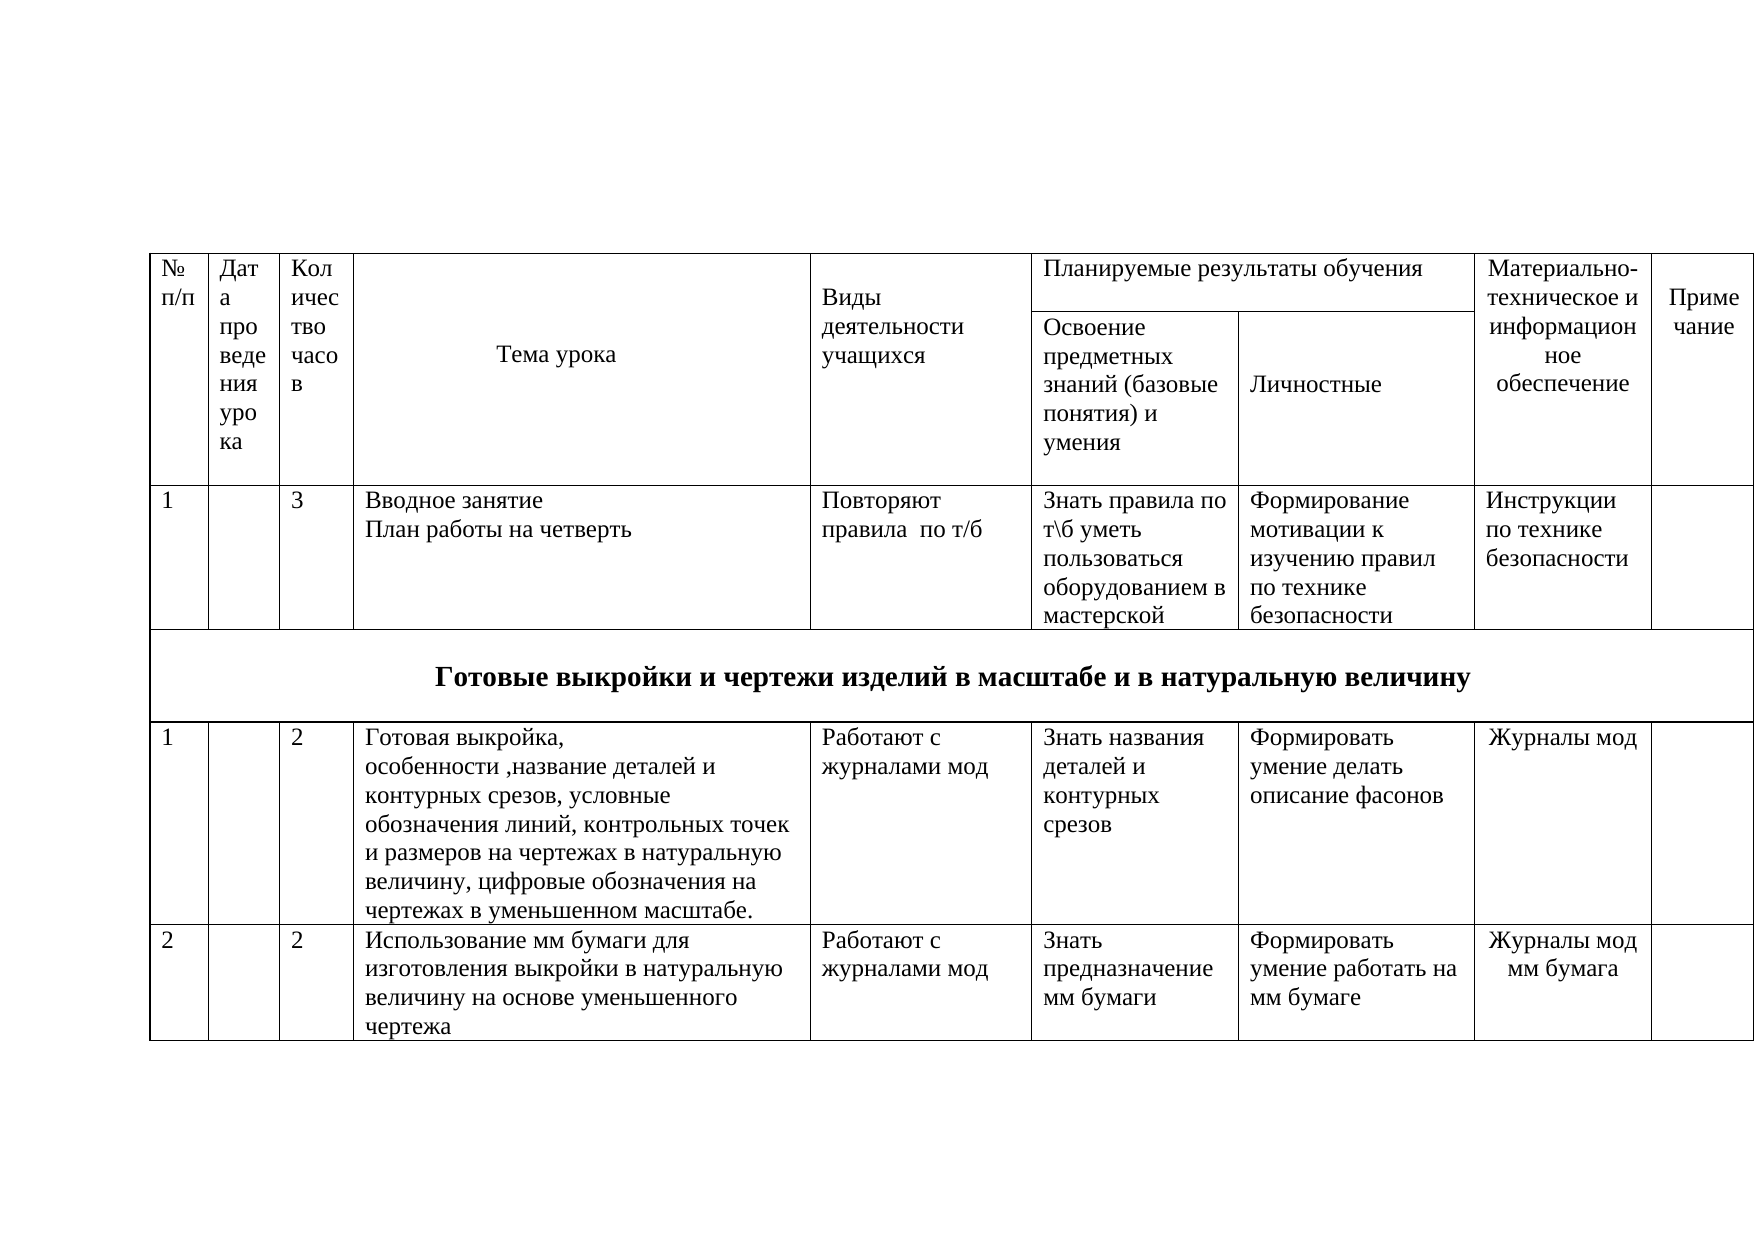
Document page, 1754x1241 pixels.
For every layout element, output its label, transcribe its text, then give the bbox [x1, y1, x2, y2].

table_cell 3 [280, 486, 353, 629]
table_cell Освоение предметных знаний (базовые понятия) и умения [1032, 312, 1238, 484]
table_header Планируемые результаты обучения [1032, 254, 1474, 311]
table_cell Инструкции по технике безопасности [1475, 486, 1651, 629]
table_cell [209, 925, 279, 1040]
table_cell Знать названия деталей и контурных срезов [1032, 723, 1238, 924]
table_cell 2 [280, 723, 353, 924]
table_cell Вводное занятие План работы на четверть [354, 486, 810, 629]
table_cell Готовая выкройка, особенности ,название деталей и контурных срезов, условные обозначения линий, контрольных точек и размеров на чертежах в натуральную величину, цифровые обозначения на чертежах в уменьшенном масштабе. [354, 723, 810, 924]
table_cell 2 [280, 925, 353, 1040]
table_cell [1652, 723, 1753, 924]
table_cell Работают с журналами мод [811, 723, 1031, 924]
table_cell Журналы мод мм бумага [1475, 925, 1651, 1040]
table_cell 1 [151, 723, 208, 924]
table_header Примечание [1652, 254, 1753, 484]
table_cell 2 [151, 925, 208, 1040]
table_cell Знать предназначение мм бумаги [1032, 925, 1238, 1040]
table_cell Формировать умение работать на мм бумаге [1239, 925, 1474, 1040]
table_cell Использование мм бумаги для изготовления выкройки в натуральную величину на основе уменьшенного чертежа [354, 925, 810, 1040]
table_cell Формировать умение делать описание фасонов [1239, 723, 1474, 924]
table_header Тема урока [354, 254, 810, 484]
table_cell Личностные [1239, 312, 1474, 484]
table_header Материально-техническое и информационное обеспечение [1475, 254, 1651, 484]
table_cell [811, 925, 1031, 1040]
table_header Количество часов [280, 254, 353, 484]
table_header № п/п [151, 254, 208, 484]
table_cell Знать правила по т\б уметь пользоваться оборудованием в мастерской [1032, 486, 1238, 629]
table_header Дата проведения урока [209, 254, 279, 484]
table_cell Журналы мод [1475, 723, 1651, 924]
table_cell 1 [151, 486, 208, 629]
table_cell [1652, 486, 1753, 629]
table_cell Формирование мотивации к изучению правил по технике безопасности [1239, 486, 1474, 629]
table_header Виды деятельности учащихся [811, 254, 1031, 484]
table_cell Повторяют правила по т/б [811, 486, 1031, 629]
table_cell [1652, 925, 1753, 1040]
table_cell [209, 723, 279, 924]
table_cell Готовые выкройки и чертежи изделий в масштабе и в натуральную величину [151, 630, 1753, 721]
table_cell [209, 486, 279, 629]
